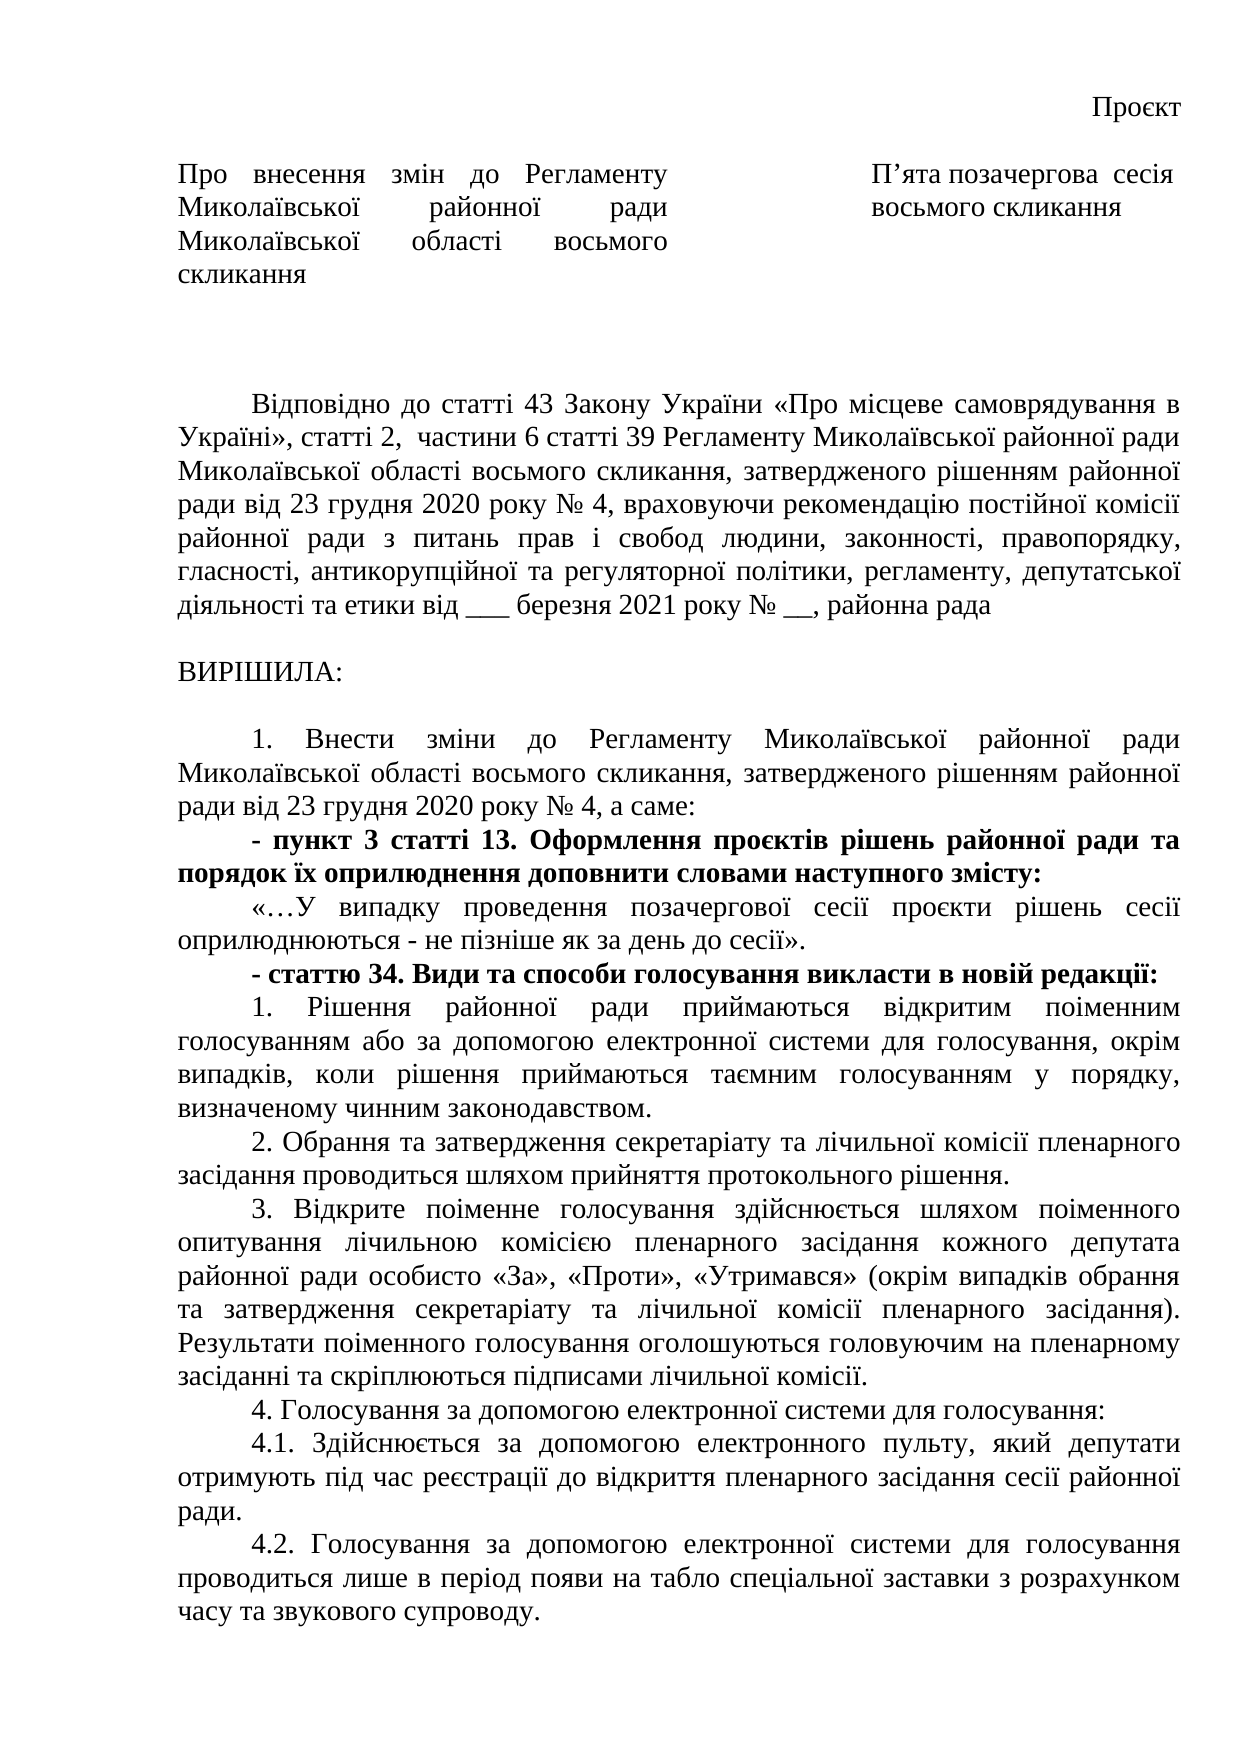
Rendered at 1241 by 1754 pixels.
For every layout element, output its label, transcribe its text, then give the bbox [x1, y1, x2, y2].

text 1. Рішення районної ради приймаються відкритим поіменним голосуванням або за допомогою електронної системи для голосування, окрім випадків, коли рішення приймаються таємним голосуванням у порядку, визначеному чинним законодавством. [177, 989, 1181, 1124]
text 4.1. Здійснюється за допомогою електронного пульту, який депутати отримують під час реєстрації до відкриття пленарного засідання сесії районної ради. [177, 1426, 1181, 1526]
text - статтю 34. Види та способи голосування викласти в новій редакції: [177, 956, 1181, 989]
text - пункт 3 статті 13. Оформлення проєктів рішень районної ради та порядок їх оприлюднення доповнити словами наступного змісту: [177, 822, 1181, 889]
table_header Про внесення змін до Регламенту Миколаївської районної ради Миколаївської області восьмого скликання [166, 156, 679, 319]
text «…У випадку проведення позачергової сесії проєкти рішень сесії оприлюднюються - не пізніше як за день до сесії». [177, 889, 1181, 956]
table_header П’ята позачергова сесія восьмого скликання [679, 156, 1192, 319]
text 3. Відкрите поіменне голосування здійснюється шляхом поіменного опитування лічильною комісією пленарного засідання кожного депутата районної ради особисто «За», «Проти», «Утримався» (окрім випадків обрання та затвердження секретаріату та лічильної комісії пленарного засідання). Результати поіменного голосування оголошуються головуючим на пленарному засіданні та скріплюються підписами лічильної комісії. [177, 1191, 1181, 1392]
text ВИРІШИЛА: [177, 654, 1181, 688]
text 2. Обрання та затвердження секретаріату та лічильної комісії пленарного засідання проводиться шляхом прийняття протокольного рішення. [177, 1124, 1181, 1191]
text Відповідно до статті 43 Закону України «Про місцеве самоврядування в Україні», статті 2, частини 6 статті 39 Регламенту Миколаївської районної ради Миколаївської області восьмого скликання, затвердженого рішенням районної ради від 23 грудня 2020 року № 4, враховуючи рекомендацію постійної комісії районної ради з питань прав і свобод людини, законності, правопорядку, гласності, антикорупційної та регуляторної політики, регламенту, депутатської діяльності та етики від ___ березня 2021 року № __, районна рада [177, 386, 1181, 621]
text 4. Голосування за допомогою електронної системи для голосування: [177, 1392, 1181, 1426]
text Проєкт [177, 89, 1181, 122]
text 1. Внести зміни до Регламенту Миколаївської районної ради Миколаївської області восьмого скликання, затвердженого рішенням районної ради від 23 грудня 2020 року № 4, а саме: [177, 721, 1181, 822]
text 4.2. Голосування за допомогою електронної системи для голосування проводиться лише в період появи на табло спеціальної заставки з розрахунком часу та звукового супроводу. [177, 1526, 1181, 1627]
